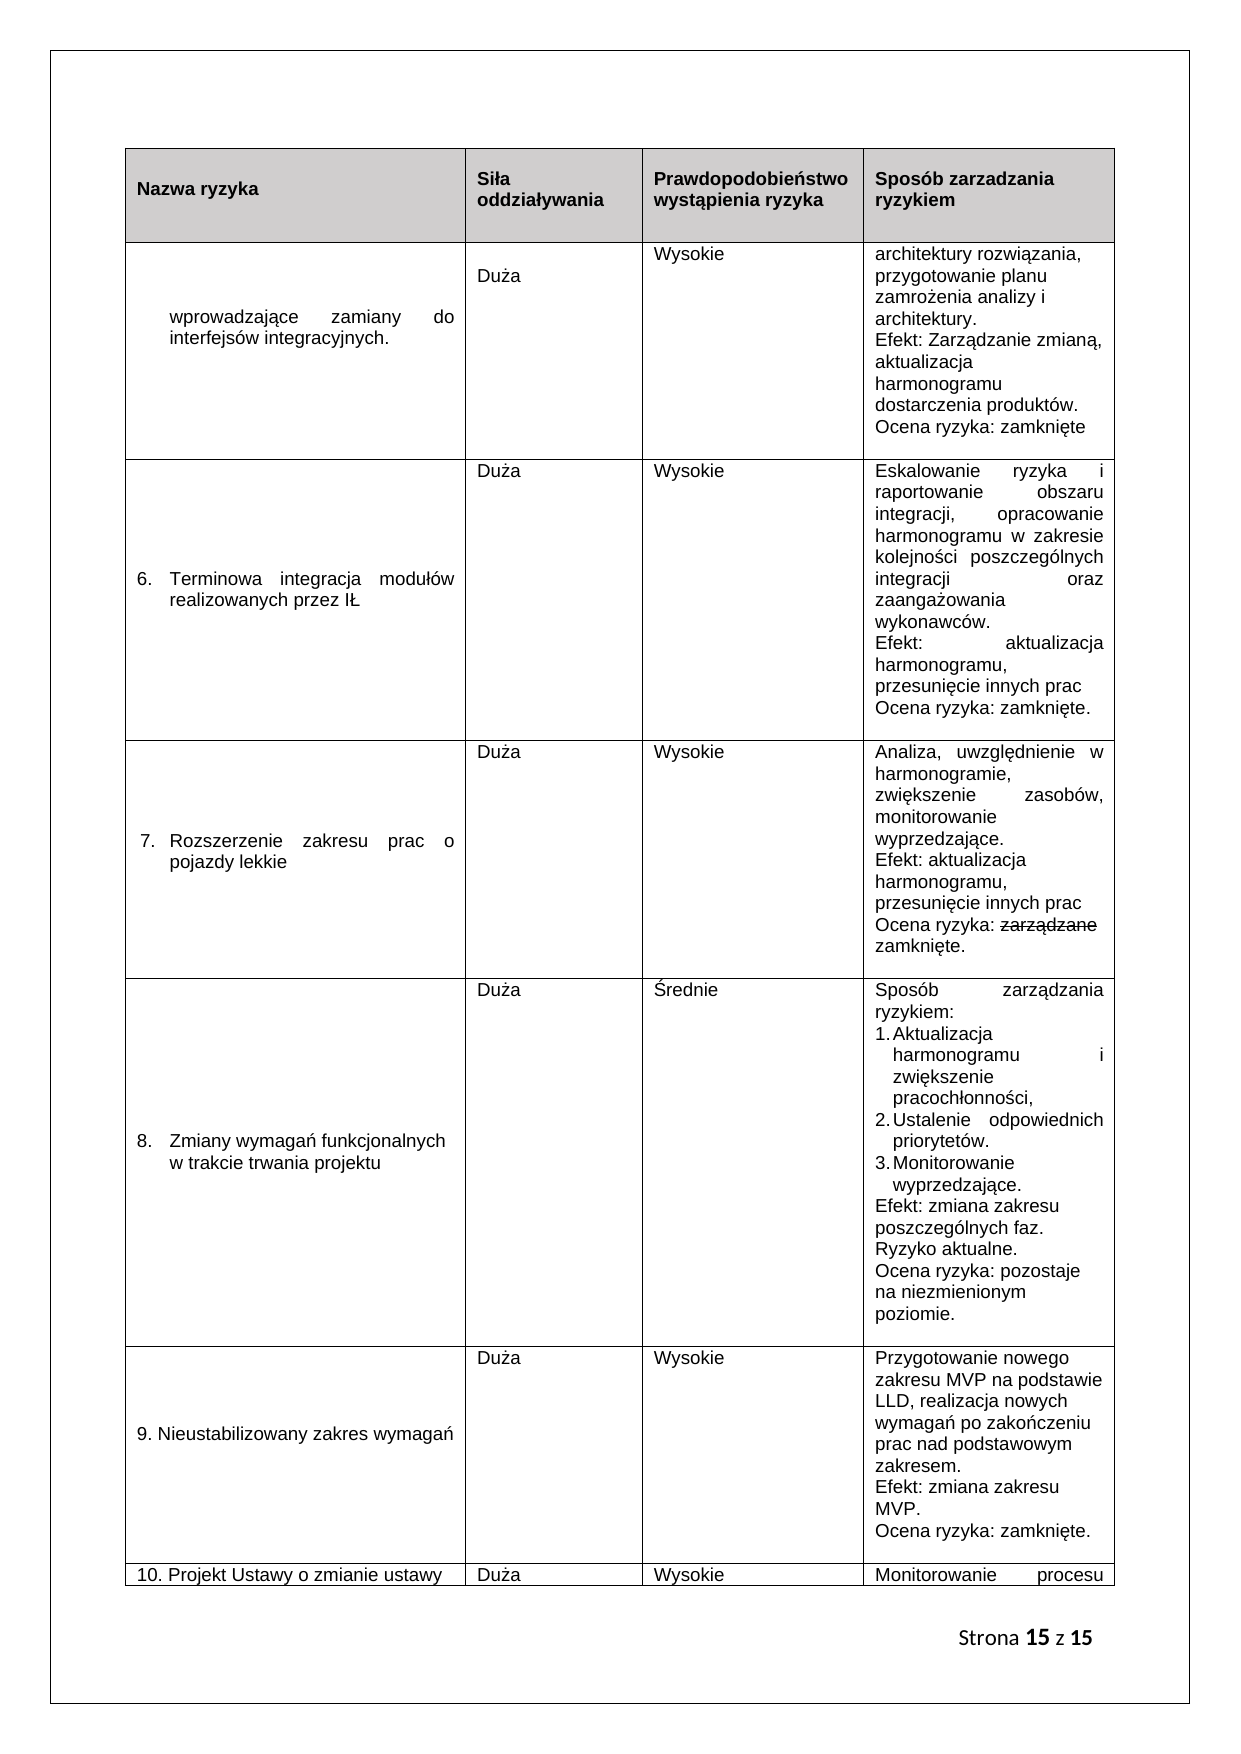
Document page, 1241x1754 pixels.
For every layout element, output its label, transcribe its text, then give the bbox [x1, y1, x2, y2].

table_cell Zmiany wymagań funkcjonalnych w trakcie trwania projektu [126, 979, 465, 1346]
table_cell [864, 1564, 1114, 1585]
table_cell Analiza, uwzględnienie w harmonogramie, zwiększenie zasobów, monitorowanie wyprzedzające. Efekt: aktualizacja harmonogramu, przesunięcie innych prac Ocena ryzyka: zarządzane zamknięte. [864, 741, 1114, 978]
table_cell Duża [466, 243, 642, 459]
table_cell Duża [466, 1347, 642, 1562]
table_cell Wysokie [643, 460, 863, 740]
table_cell Duża [466, 979, 642, 1346]
table_cell Wysokie [643, 1564, 863, 1585]
table_cell Przygotowanie nowego zakresu MVP na podstawie LLD, realizacja nowych wymagań po zakończeniu prac nad podstawowym zakresem. Efekt: zmiana zakresu MVP. Ocena ryzyka: zamknięte. [864, 1347, 1114, 1562]
table_header Sposób zarzadzania ryzykiem [864, 149, 1114, 242]
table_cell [126, 1564, 465, 1585]
table_cell Duża [466, 1564, 642, 1585]
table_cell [864, 243, 1114, 459]
table_cell Średnie [643, 979, 863, 1346]
table_cell Wysokie [643, 1347, 863, 1562]
table_cell Sposób zarządzania ryzykiem: Aktualizacja harmonogramu i zwiększenie pracochłonności, Ustalenie odpowiednich priorytetów. Monitorowanie wyprzedzające. Efekt: zmiana zakresu poszczególnych faz. Ryzyko aktualne. Ocena ryzyka: pozostaje na niezmienionym poziomie. [864, 979, 1114, 1346]
table_header Siła oddziaływania [466, 149, 642, 242]
table_header Prawdopodobieństwo wystąpienia ryzyka [643, 149, 863, 242]
table_cell Wysokie [643, 243, 863, 459]
table_cell Wysokie [643, 741, 863, 978]
table_cell Duża [466, 460, 642, 740]
table_cell 9. Nieustabilizowany zakres wymagań [126, 1347, 465, 1562]
table_cell Terminowa integracja modułów realizowanych przez IŁ [126, 460, 465, 740]
table_header Nazwa ryzyka [126, 149, 465, 242]
table_cell Duża [466, 741, 642, 978]
table_cell Rozszerzenie zakresu prac o pojazdy lekkie [126, 741, 465, 978]
table_cell Eskalowanie ryzyka i raportowanie obszaru integracji, opracowanie harmonogramu w zakresie kolejności poszczególnych integracji oraz zaangażowania wykonawców. Efekt: aktualizacja harmonogramu, przesunięcie innych prac Ocena ryzyka: zamknięte. [864, 460, 1114, 740]
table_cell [126, 243, 465, 459]
